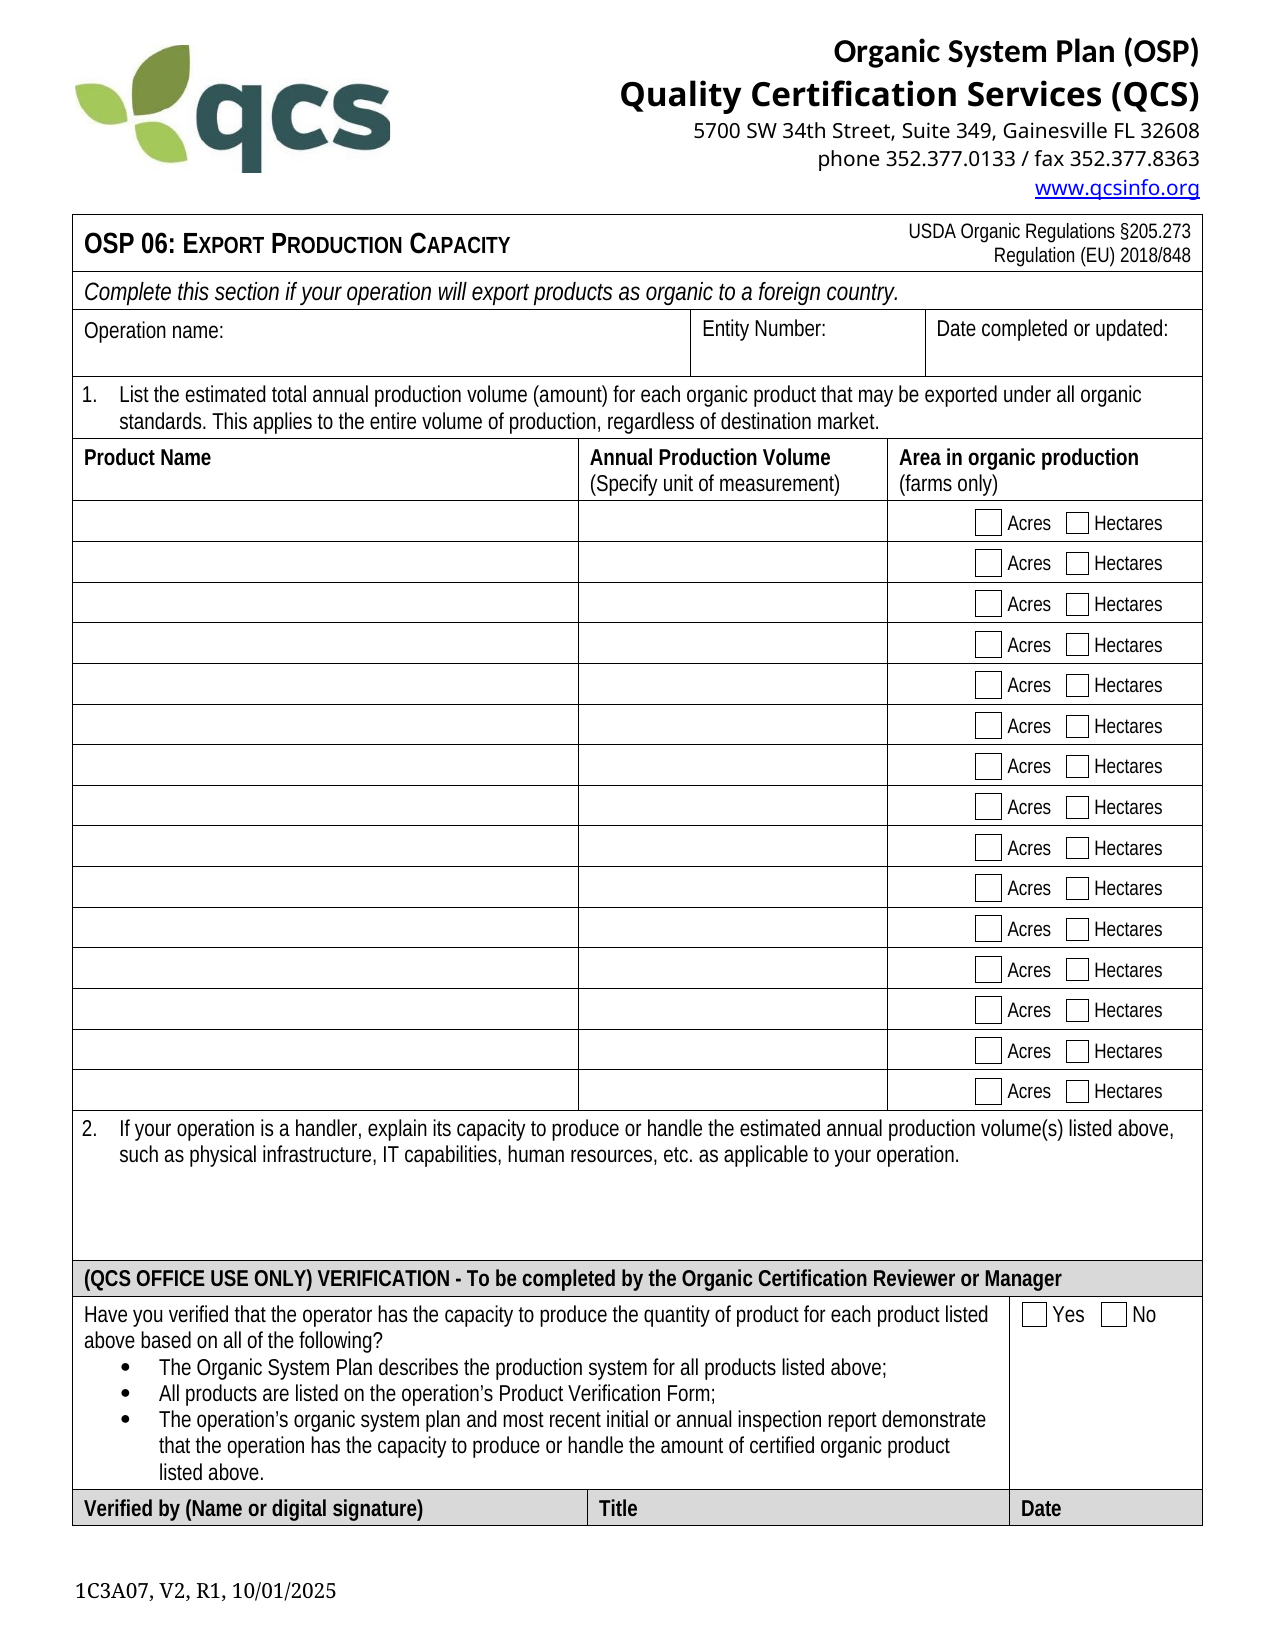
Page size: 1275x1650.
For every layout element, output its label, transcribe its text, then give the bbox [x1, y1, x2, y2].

table_cell [73, 948, 578, 988]
table_cell Acres Hectares [888, 623, 1202, 663]
table_cell Title [588, 1490, 1009, 1525]
table_cell Acres Hectares [888, 908, 1202, 947]
table_cell Acres Hectares [888, 705, 1202, 744]
table_cell [579, 705, 887, 744]
table_cell [579, 501, 887, 541]
table_cell [579, 948, 887, 988]
table_cell Annual Production Volume (Specify unit of measurement) [579, 439, 887, 500]
picture [75, 45, 390, 173]
table_cell [73, 705, 578, 744]
table_cell [73, 542, 578, 582]
table_cell Operation name: [73, 310, 690, 376]
table_cell [579, 1070, 887, 1110]
table_cell [579, 786, 887, 825]
table_cell Acres Hectares [888, 989, 1202, 1028]
table_cell Yes No [1010, 1297, 1202, 1489]
table_cell Acres Hectares [888, 583, 1202, 622]
table_cell (QCS OFFICE USE ONLY) VERIFICATION - To be completed by the Organic Certification Reviewer or Manager [73, 1261, 1202, 1296]
table_cell List the estimated total annual production volume (amount) for each organic product that may be exported under all organic standards. This applies to the entire volume of production, regardless of destination market. [73, 377, 1202, 438]
table_cell Entity Number: [691, 310, 925, 376]
table_cell [73, 623, 578, 663]
table_cell [73, 908, 578, 947]
table_cell Product Name [73, 439, 578, 500]
table_cell [73, 745, 578, 785]
table_cell [579, 1030, 887, 1069]
table_cell [73, 786, 578, 825]
table_cell [579, 583, 887, 622]
table_cell [579, 908, 887, 947]
table_cell Acres Hectares [888, 826, 1202, 866]
table_cell Have you verified that the operator has the capacity to produce the quantity of product for each product listed above based on all of the following? The Organic System Plan describes the production system for all products listed above; All products are listed on the operation’s Product Verification Form; The operation’s organic system plan and most recent initial or annual inspection report demonstrate that the operation has the capacity to produce or handle the amount of certified organic product listed above. [73, 1297, 1009, 1489]
table_cell If your operation is a handler, explain its capacity to produce or handle the estimated annual production volume(s) listed above, such as physical infrastructure, IT capabilities, human resources, etc. as applicable to your operation. [73, 1111, 1202, 1260]
table_cell [73, 664, 578, 703]
table_cell [579, 623, 887, 663]
table_cell [579, 826, 887, 866]
table_cell [73, 1030, 578, 1069]
table_cell [73, 867, 578, 907]
table_cell Verified by (Name or digital signature) [73, 1490, 587, 1525]
table_cell Date completed or updated: [926, 310, 1202, 376]
table_cell [73, 1070, 578, 1110]
table_cell Date [1010, 1490, 1202, 1525]
table_cell Acres Hectares [888, 948, 1202, 988]
table_cell [579, 867, 887, 907]
table_header USDA Organic Regulations §205.273 Regulation (EU) 2018/848 [878, 215, 1202, 271]
table_cell [73, 583, 578, 622]
table_cell Acres Hectares [888, 786, 1202, 825]
table_cell [579, 989, 887, 1028]
table_cell Acres Hectares [888, 501, 1202, 541]
table_cell [579, 664, 887, 703]
table_cell [73, 826, 578, 866]
table_cell Area in organic production (farms only) [888, 439, 1202, 500]
table_header OSP 06: Export Production Capacity [73, 215, 878, 271]
table_cell [579, 542, 887, 582]
table_cell Acres Hectares [888, 867, 1202, 907]
table_cell Complete this section if your operation will export products as organic to a foreign country. [73, 272, 1202, 309]
table_cell Acres Hectares [888, 1030, 1202, 1069]
table_cell Acres Hectares [888, 664, 1202, 703]
table_cell [73, 989, 578, 1028]
table_cell Acres Hectares [888, 542, 1202, 582]
table_cell Acres Hectares [888, 1070, 1202, 1110]
table_cell [73, 501, 578, 541]
table_cell [579, 745, 887, 785]
table_cell Acres Hectares [888, 745, 1202, 785]
